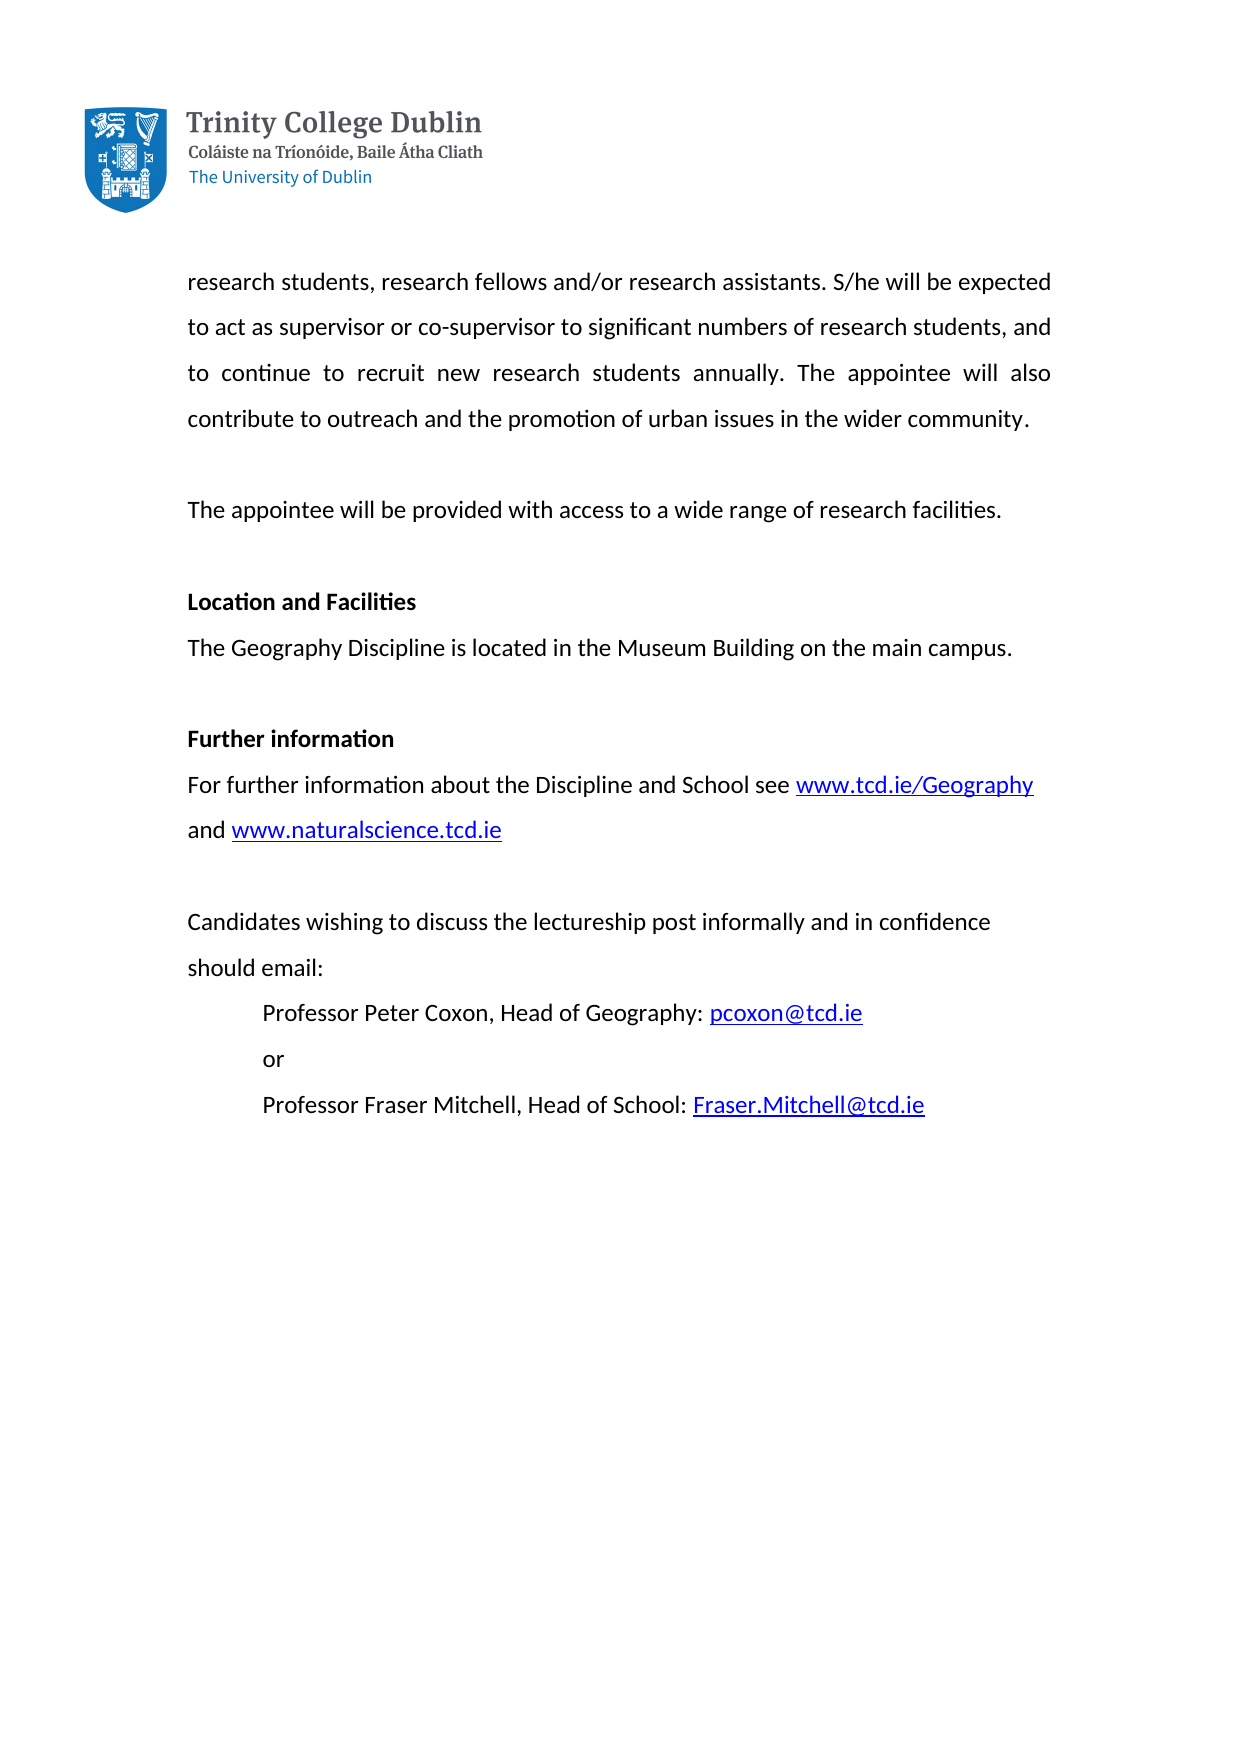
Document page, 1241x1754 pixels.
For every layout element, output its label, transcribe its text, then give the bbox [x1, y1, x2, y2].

text Professor Fraser Mitchell, Head of School: Fraser.Mitchell@tcd.ie [187, 1089, 1053, 1119]
text The appointee will be provided with access to a wide range of research facilities. [187, 494, 1053, 525]
text Candidates wishing to discuss the lectureship post informally and in confidence should email: [187, 906, 1053, 982]
text Professor Peter Coxon, Head of Geography: pcoxon@tcd.ie [187, 997, 1053, 1028]
text Location and Facilities [187, 586, 1053, 616]
text The Geography Discipline is located in the Museum Building on the main campus. [187, 632, 1053, 662]
text For further information about the Discipline and School see www.tcd.ie/Geography and www.naturalscience.tcd.ie [187, 769, 1053, 845]
title Further information [187, 723, 1053, 754]
text or [187, 1043, 1053, 1074]
picture [0, 25, 1241, 244]
